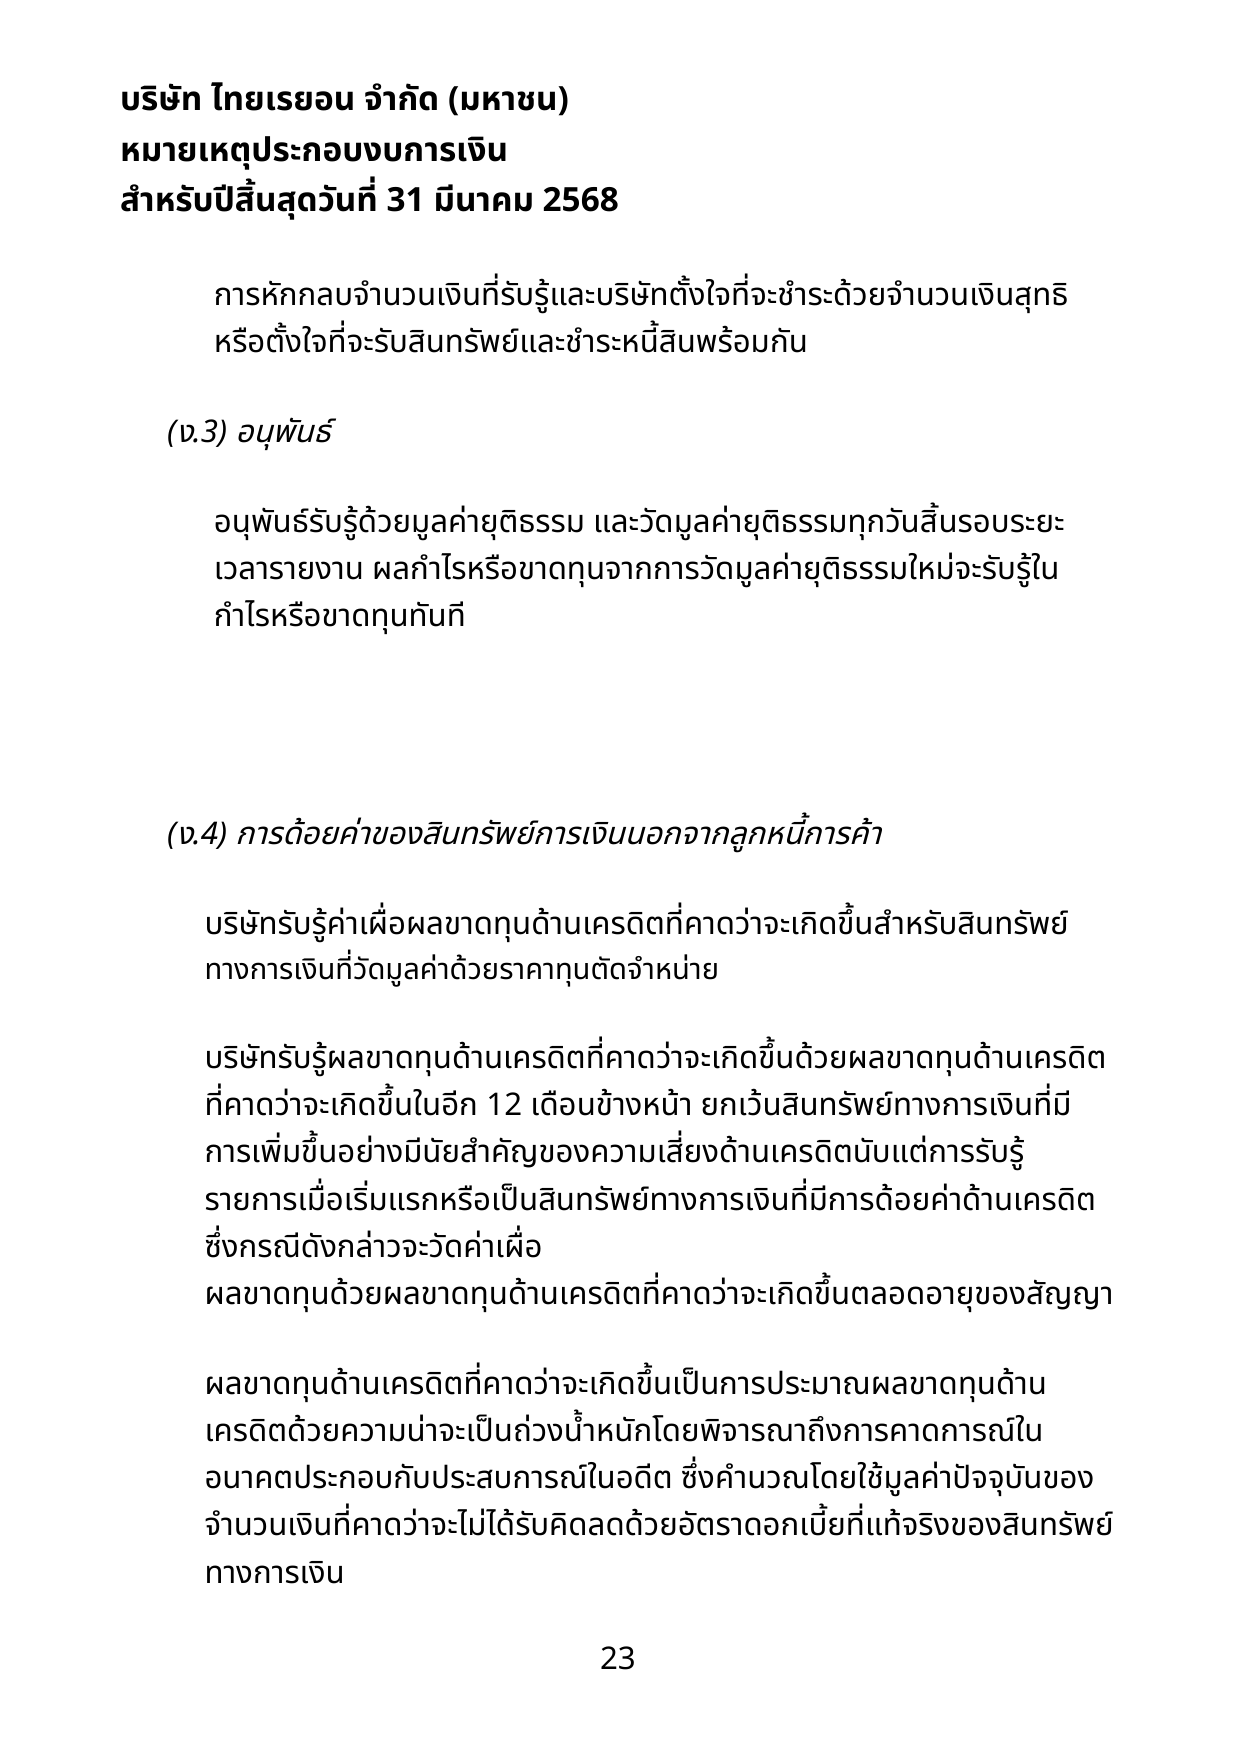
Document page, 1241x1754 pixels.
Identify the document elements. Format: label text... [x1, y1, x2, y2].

text (ง.3) อนุพันธ์ [167, 409, 1115, 457]
text ผลขาดทุนด้านเครดิตที่คาดว่าจะเกิดขึ้นเป็นการประมาณผลขาดทุนด้านเครดิตด้วยความน่าจะเป็นถ่วงน้ำหนักโดยพิจารณาถึงการคาดการณ์ในอนาคตประกอบกับประสบการณ์ในอดีต ซึ่งคำนวณโดยใช้มูลค่าปัจจุบันของจำนวนเงินที่คาดว่าจะไม่ได้รับคิดลดด้วยอัตราดอกเบี้ยที่แท้จริงของสินทรัพย์ทางการเงิน [204, 1361, 1115, 1597]
text บริษัทรับรู้ผลขาดทุนด้านเครดิตที่คาดว่าจะเกิดขึ้นด้วยผลขาดทุนด้านเครดิตที่คาดว่าจะเกิดขึ้นในอีก 12 เดือนข้างหน้า ยกเว้นสินทรัพย์ทางการเงินที่มีการเพิ่มขึ้นอย่างมีนัยสำคัญของความเสี่ยงด้านเครดิตนับแต่การรับรู้รายการเมื่อเริ่มแรกหรือเป็นสินทรัพย์ทางการเงินที่มีการด้อยค่าด้านเครดิต ซึ่งกรณีดังกล่าวจะวัดค่าเผื่อ ผลขาดทุนด้วยผลขาดทุนด้านเครดิตที่คาดว่าจะเกิดขึ้นตลอดอายุของสัญญา [204, 1035, 1115, 1318]
text (ง.4) การด้อยค่าของสินทรัพย์การเงินนอกจากลูกหนี้การค้า [167, 811, 1115, 859]
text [214, 272, 1115, 366]
text บริษัทรับรู้ค่าเผื่อผลขาดทุนด้านเครดิตที่คาดว่าจะเกิดขึ้นสำหรับสินทรัพย์ทางการเงินที่วัดมูลค่าด้วยราคาทุนตัดจำหน่าย [204, 901, 1115, 992]
text อนุพันธ์รับรู้ด้วยมูลค่ายุติธรรม และวัดมูลค่ายุติธรรมทุกวันสิ้นรอบระยะเวลารายงาน ผลกำไรหรือขาดทุนจากการวัดมูลค่ายุติธรรมใหม่จะรับรู้ในกำไรหรือขาดทุนทันที [214, 499, 1112, 641]
